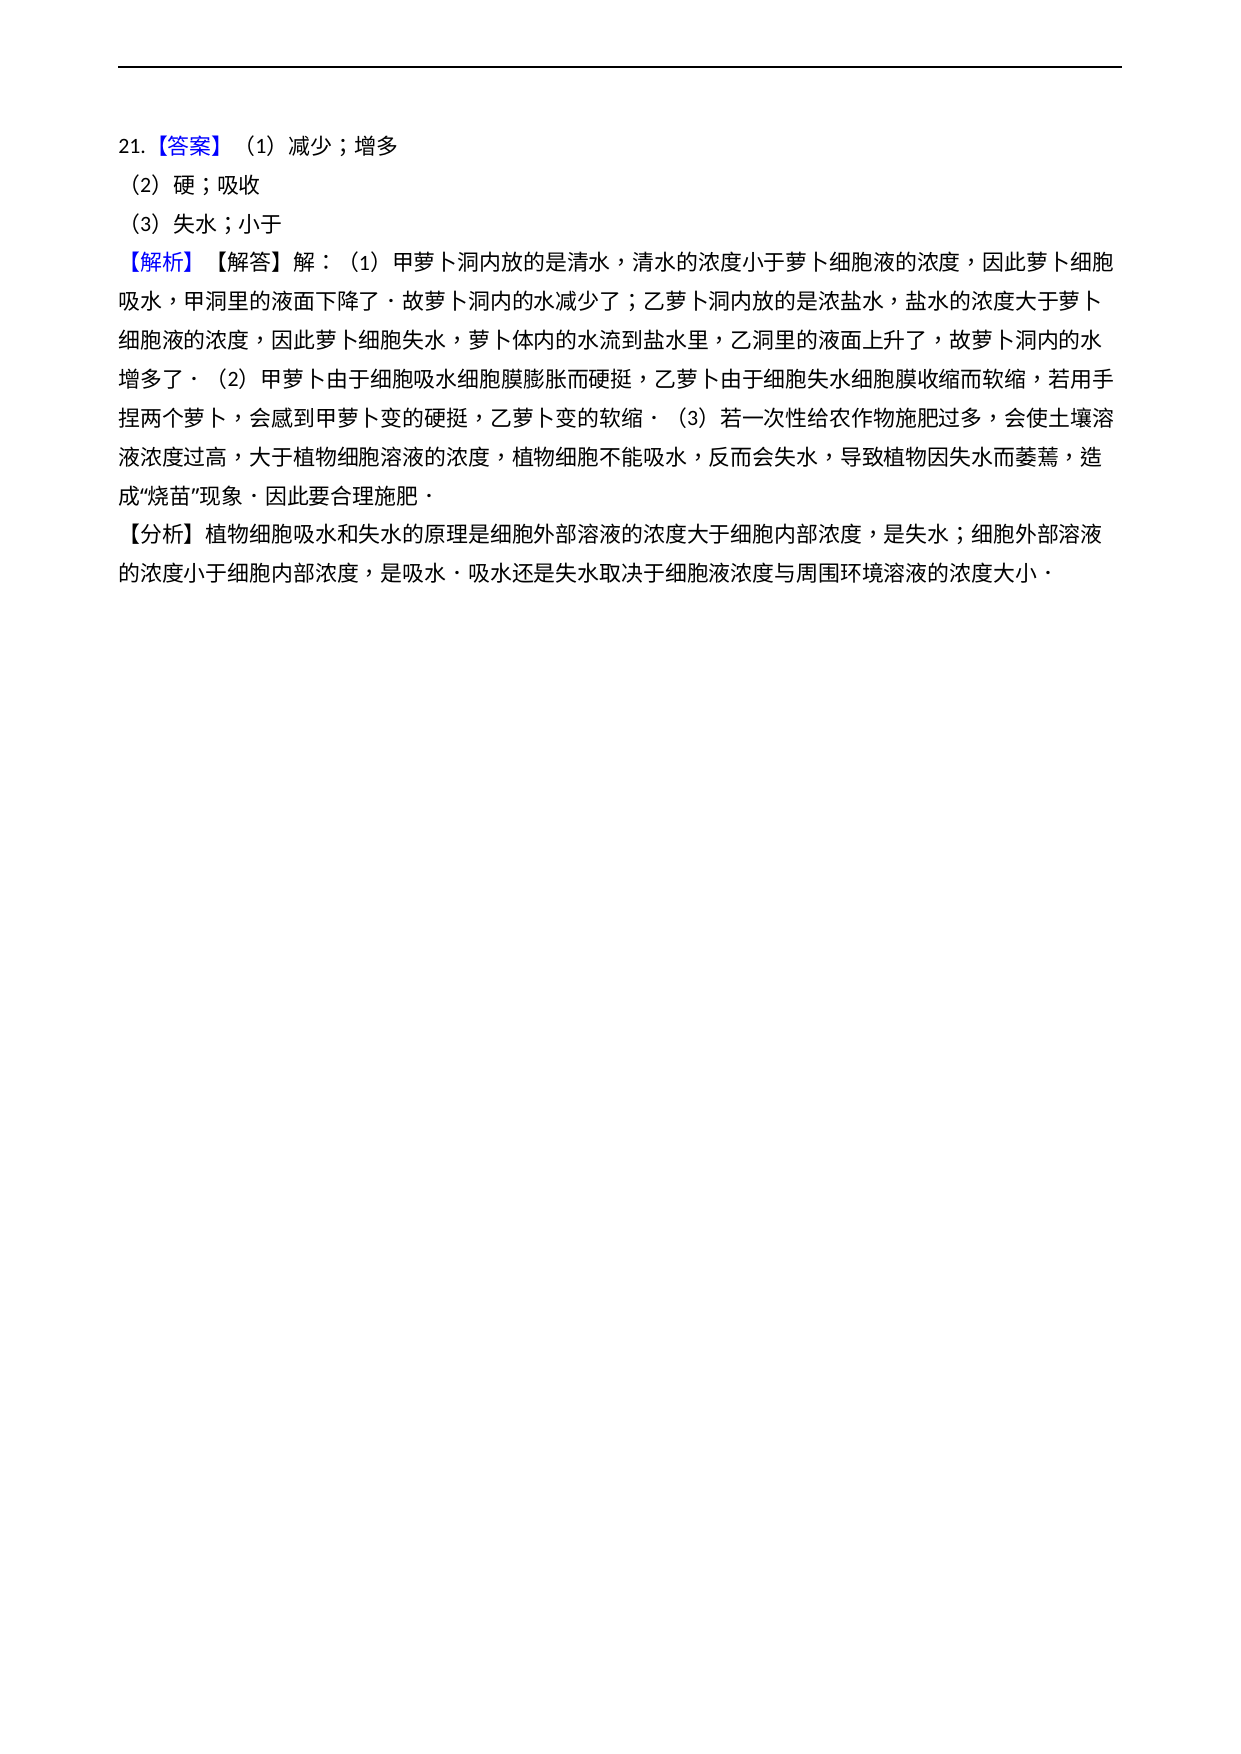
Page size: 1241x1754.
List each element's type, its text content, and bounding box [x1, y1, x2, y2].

text 21.【答案】（1）减少；增多 （2）硬；吸收 （3）失水；小于 [118, 129, 1122, 240]
text 【分析】植物细胞吸水和失水的原理是细胞外部溶液的浓度大于细胞内部浓度，是失水；细胞外部溶液的浓度小于细胞内部浓度，是吸水．吸水还是失水取决于细胞液浓度与周围环境溶液的浓度大小． [118, 518, 1122, 589]
text 【解析】【解答】解：（1）甲萝卜洞内放的是清水，清水的浓度小于萝卜细胞液的浓度，因此萝卜细胞吸水，甲洞里的液面下降了．故萝卜洞内的水减少了；乙萝卜洞内放的是浓盐水，盐水的浓度大于萝卜细胞液的浓度，因此萝卜细胞失水，萝卜体内的水流到盐水里，乙洞里的液面上升了，故萝卜洞内的水增多了．（2）甲萝卜由于细胞吸水细胞膜膨胀而硬挺，乙萝卜由于细胞失水细胞膜收缩而软缩，若用手捏两个萝卜，会感到甲萝卜变的硬挺，乙萝卜变的软缩．（3）若一次性给农作物施肥过多，会使土壤溶液浓度过高，大于植物细胞溶液的浓度，植物细胞不能吸水，反而会失水，导致植物因失水而萎蔫，造成“烧苗”现象．因此要合理施肥． [118, 246, 1122, 512]
